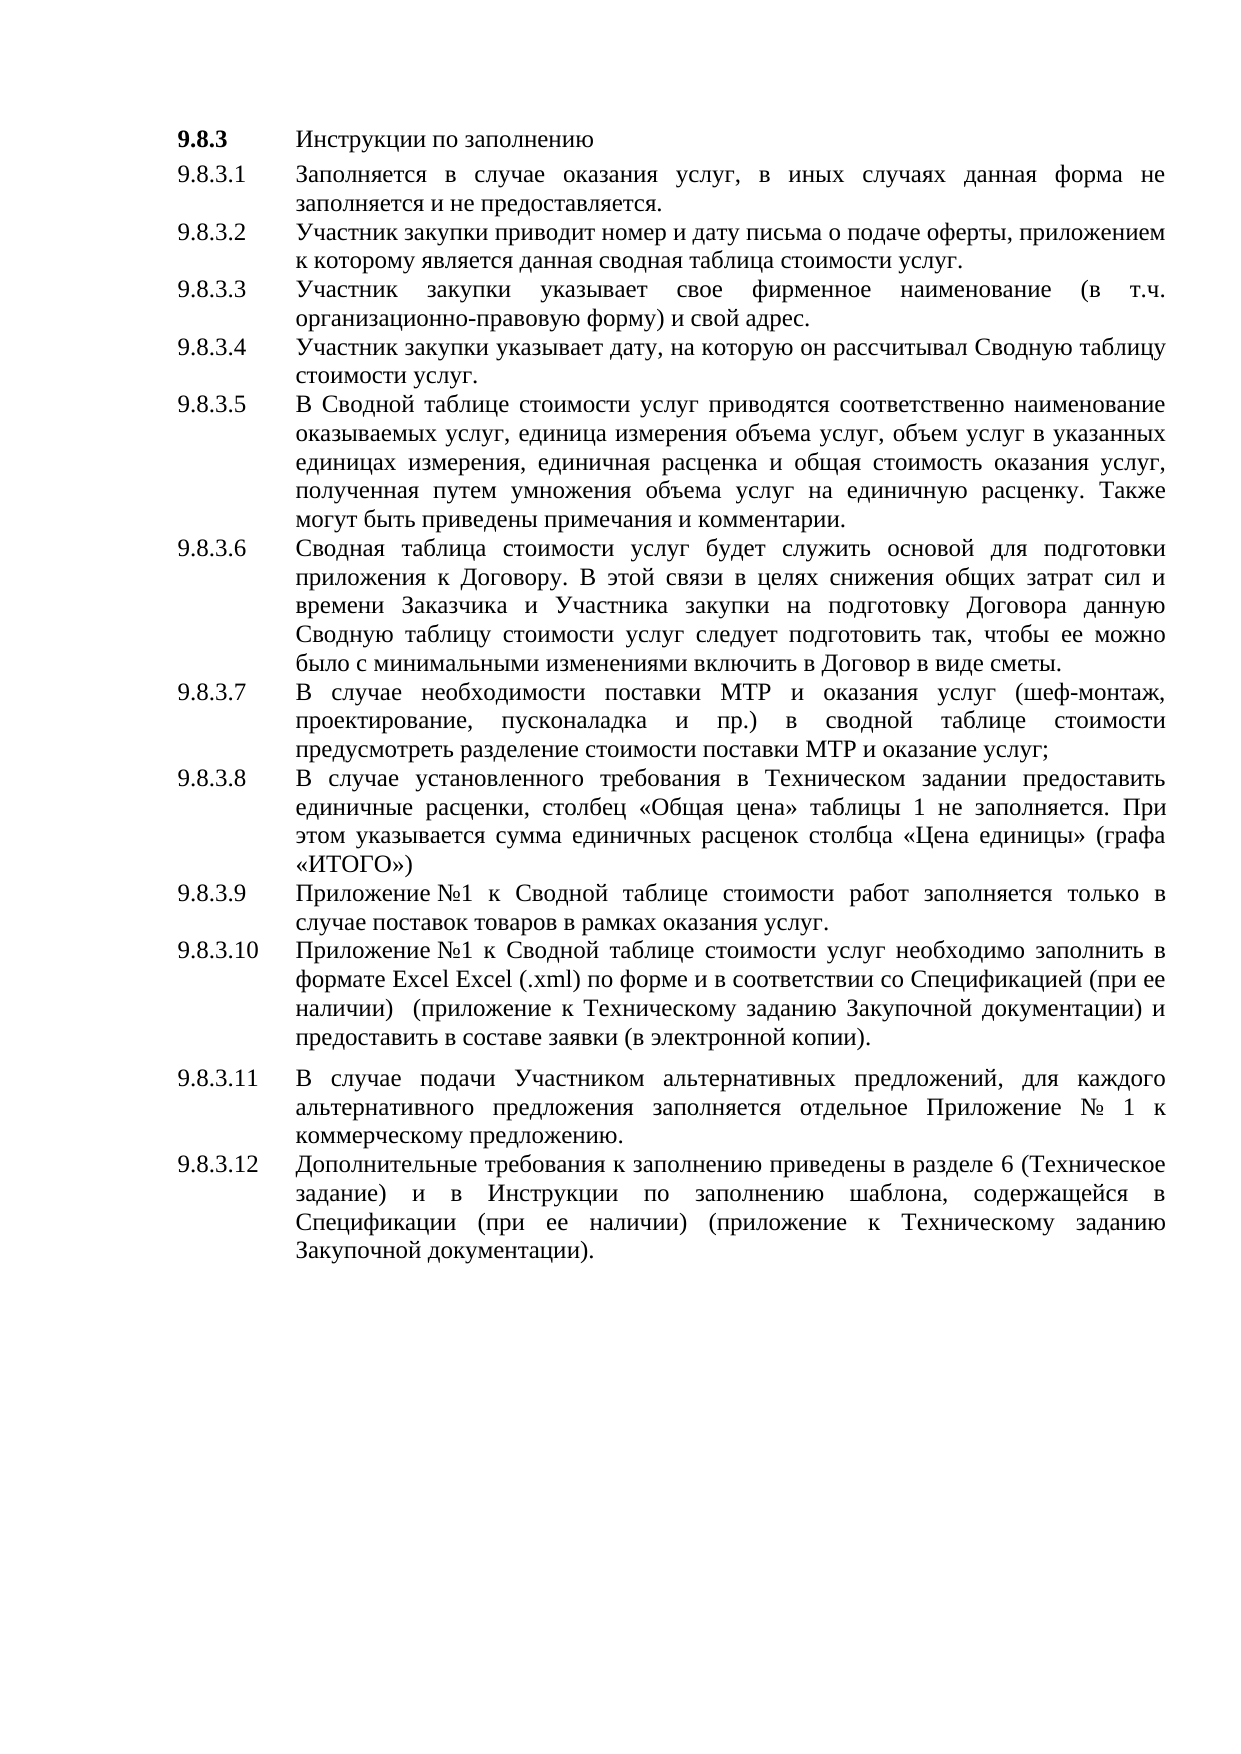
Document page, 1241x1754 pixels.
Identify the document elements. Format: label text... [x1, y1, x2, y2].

list Участник закупки приводит номер и дату письма о подаче оферты, приложением к которому является данная сводная таблица стоимости услуг. [177, 217, 1167, 274]
list В случае необходимости поставки МТР и оказания услуг (шеф-монтаж, проектирование, пусконаладка и пр.) в сводной таблице стоимости предусмотреть разделение стоимости поставки МТР и оказание услуг; [177, 677, 1167, 763]
list Участник закупки указывает дату, на которую он рассчитывал Сводную таблицу стоимости услуг. [177, 332, 1167, 389]
list Сводная таблица стоимости услуг будет служить основой для подготовки приложения к Договору. В этой связи в целях снижения общих затрат сил и времени Заказчика и Участника закупки на подготовку Договора данную Сводную таблицу стоимости услуг следует подготовить так, чтобы ее можно было с минимальными изменениями включить в Договор в виде сметы. [177, 533, 1167, 677]
list В случае подачи Участником альтернативных предложений, для каждого альтернативного предложения заполняется отдельное Приложение № 1 к коммерческому предложению. [177, 1063, 1167, 1149]
list Участник закупки указывает свое фирменное наименование (в т.ч. организационно-правовую форму) и свой адрес. [177, 274, 1167, 332]
list Дополнительные требования к заполнению приведены в разделе 6 (Техническое задание) и в Инструкции по заполнению шаблона, содержащейся в Спецификации (при ее наличии) (приложение к Техническому заданию Закупочной документации). [177, 1149, 1167, 1264]
list В Сводной таблице стоимости услуг приводятся соответственно наименование оказываемых услуг, единица измерения объема услуг, объем услуг в указанных единицах измерения, единичная расценка и общая стоимость оказания услуг, полученная путем умножения объема услуг на единичную расценку. Также могут быть приведены примечания и комментарии. [177, 389, 1167, 533]
list В случае установленного требования в Техническом задании предоставить единичные расценки, столбец «Общая цена» таблицы 1 не заполняется. При этом указывается сумма единичных расценок столбца «Цена единицы» (графа «ИТОГО») [177, 763, 1167, 878]
list Приложение №1 к Сводной таблице стоимости работ заполняется только в случае поставок товаров в рамках оказания услуг. [177, 878, 1167, 936]
list Заполняется в случае оказания услуг, в иных случаях данная форма не заполняется и не предоставляется. [177, 159, 1167, 217]
list Приложение №1 к Сводной таблице стоимости услуг необходимо заполнить в формате Excel Excel (.xml) по форме и в соответствии со Спецификацией (при ее наличии) (приложение к Техническому заданию Закупочной документации) и предоставить в составе заявки (в электронной копии). [177, 936, 1167, 1051]
list Инструкции по заполнению [177, 124, 1167, 153]
